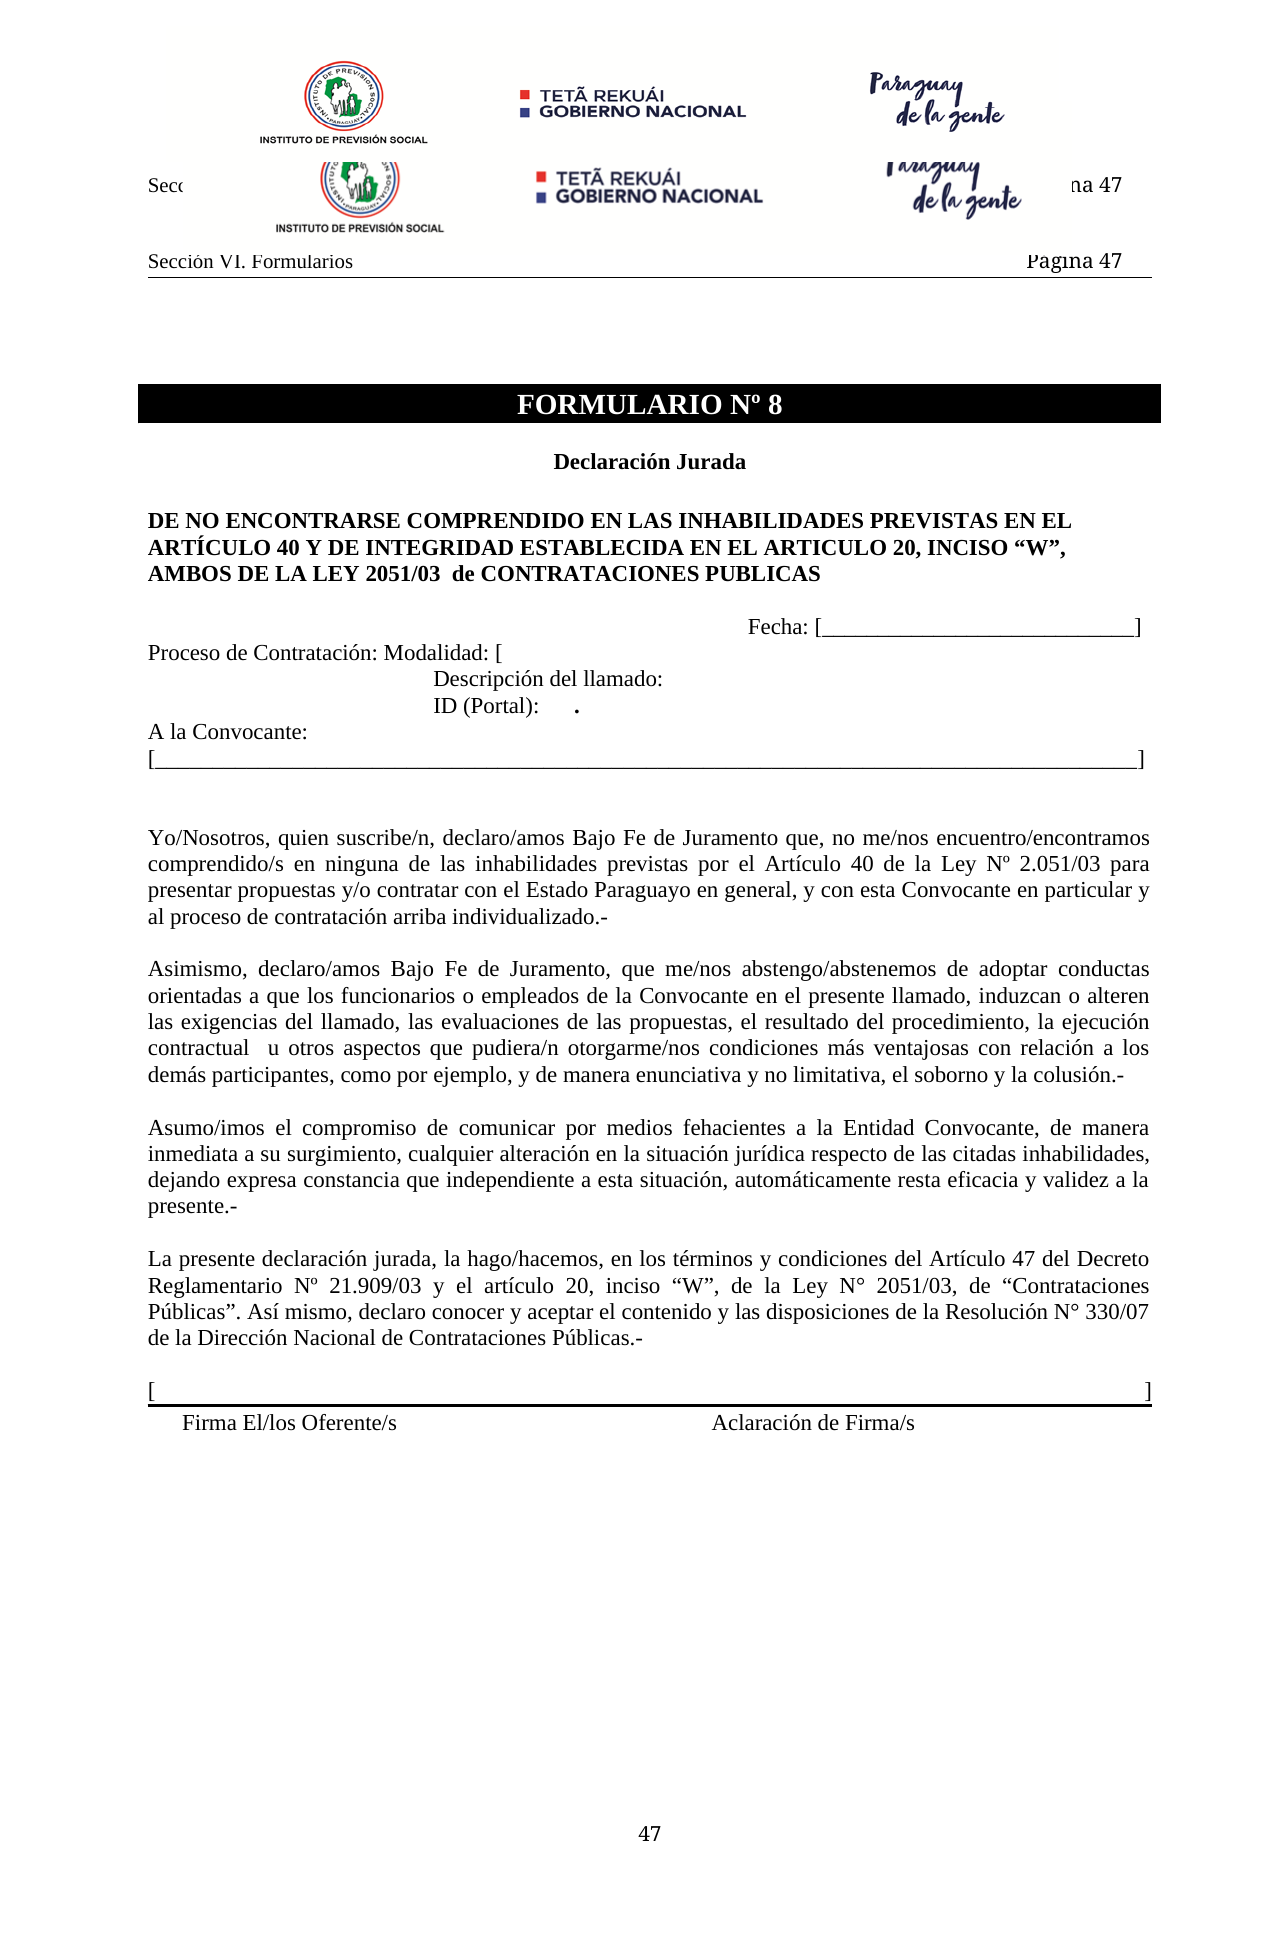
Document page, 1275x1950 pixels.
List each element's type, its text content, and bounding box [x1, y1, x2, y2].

text Descripción del llamado: [410, 666, 1152, 692]
text Fecha: [ ] [748, 613, 1152, 639]
text La presente declaración jurada, la hago/hacemos, en los términos y condiciones del Artículo 47 del Decreto Reglamentario Nº 21.909/03 y el artículo 20, inciso “W”, de la Ley N° 2051/03, de “Contrataciones Públicas”. Así mismo, declaro conocer y aceptar el contenido y las disposiciones de la Resolución N° 330/07 de la Dirección Nacional de Contrataciones Públicas.- [148, 1245, 1152, 1351]
text Yo/Nosotros, quien suscribe/n, declaro/amos Bajo Fe de Juramento que, no me/nos encuentro/encontramos comprendido/s en ninguna de las inhabilidades previstas por el Artículo 40 de la Ley Nº 2.051/03 para presentar propuestas y/o contratar con el Estado Paraguayo en general, y con esta Convocante en particular y al proceso de contratación arriba individualizado.- [148, 824, 1152, 929]
text DE NO ENCONTRARSE COMPRENDIDO EN LAS INHABILIDADES PREVISTAS EN EL ARTÍCULO 40 Y DE INTEGRIDAD ESTABLECIDA EN EL ARTICULO 20, INCISO “W”, AMBOS DE LA LEY 2051/03 de CONTRATACIONES PUBLICAS [148, 507, 1152, 586]
text ID (Portal): . [410, 692, 1152, 718]
text [ ] [148, 1377, 1152, 1403]
text FORMULARIO Nº 8 [139, 385, 1160, 422]
text A la Convocante: [148, 718, 1152, 744]
text Proceso de Contratación: Modalidad: [ [148, 639, 1152, 666]
picture [165, 26, 1072, 254]
subtitle Declaración Jurada [148, 448, 1152, 475]
text Asimismo, declaro/amos Bajo Fe de Juramento, que me/nos abstengo/abstenemos de adoptar conductas orientadas a que los funcionarios o empleados de la Convocante en el presente llamado, induzcan o alteren las exigencias del llamado, las evaluaciones de las propuestas, el resultado del procedimiento, la ejecución contractual u otros aspectos que pudiera/n otorgarme/nos condiciones más ventajosas con relación a los demás participantes, como por ejemplo, y de manera enunciativa y no limitativa, el soborno y la colusión.- [148, 955, 1152, 1087]
text [ ] [148, 744, 1152, 771]
text Asumo/imos el compromiso de comunicar por medios fehacientes a la Entidad Convocante, de manera inmediata a su surgimiento, cualquier alteración en la situación jurídica respecto de las citadas inhabilidades, dejando expresa constancia que independiente a esta situación, automáticamente resta eficacia y validez a la presente.- [148, 1113, 1152, 1219]
text Firma El/los Oferente/s Aclaración de Firma/s [148, 1407, 1152, 1435]
